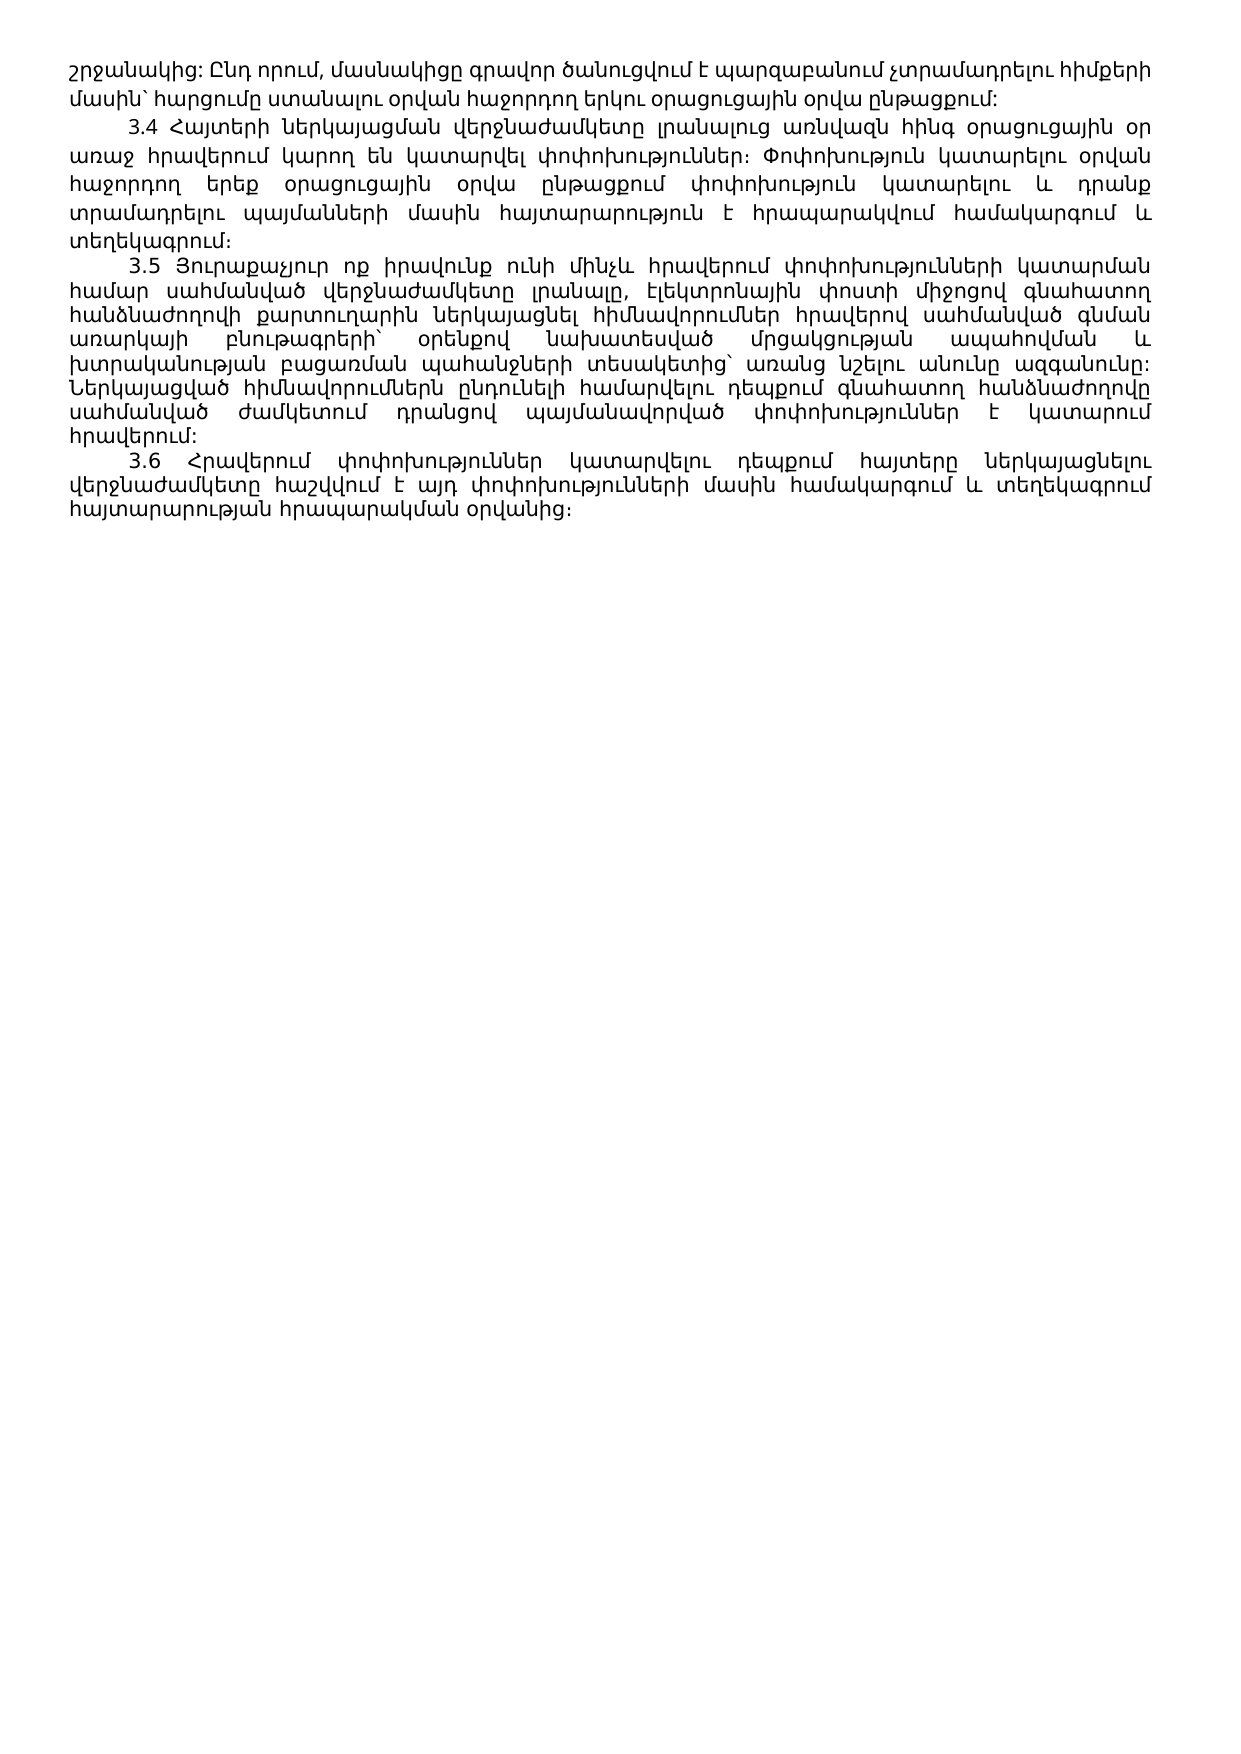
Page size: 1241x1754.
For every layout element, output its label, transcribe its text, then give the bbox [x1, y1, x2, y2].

text 3.5 Յուրաքաչյուր ոք իրավունք ունի մինչև հրավերում փոփոխությունների կատարման համար սահմանված վերջնաժամկետը լրանալը, էլեկտրոնային փոստի միջոցով գնահատող հանձնաժողովի քարտուղարին ներկայացնել հիմնավորումներ հրավերով սահմանված գնման առարկայի բնութագրերի՝ օրենքով նախատեսված մրցակցության ապահովման և խտրականության բացառման պահանջների տեսակետից՝ առանց նշելու անունը ազգանունը: Ներկայացված հիմնավորումներն ընդունելի համարվելու դեպքում գնահատող հանձնաժողովը սահմանված ժամկետում դրանցով պայմանավորված փոփոխություններ է կատարում հրավերում: [69, 254, 1152, 449]
text 3.4 Հայտերի ներկայացման վերջնաժամկետը լրանալուց առնվազն հինգ օրացուցային օր առաջ հրավերում կարող են կատարվել փոփոխություններ։ Փոփոխություն կատարելու օրվան հաջորդող երեք օրացուցային օրվա ընթացքում փոփոխություն կատարելու և դրանք տրամադրելու պայմանների մասին հայտարարություն է հրապարակվում համակարգում և տեղեկագրում։ [69, 112, 1152, 254]
text 3.6 Հրավերում փոփոխություններ կատարվելու դեպքում հայտերը ներկայացնելու վերջնաժամկետը հաշվվում է այդ փոփոխությունների մասին համակարգում և տեղեկագրում հայտարարության հրապարակման օրվանից։ [69, 449, 1152, 522]
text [69, 56, 1152, 112]
